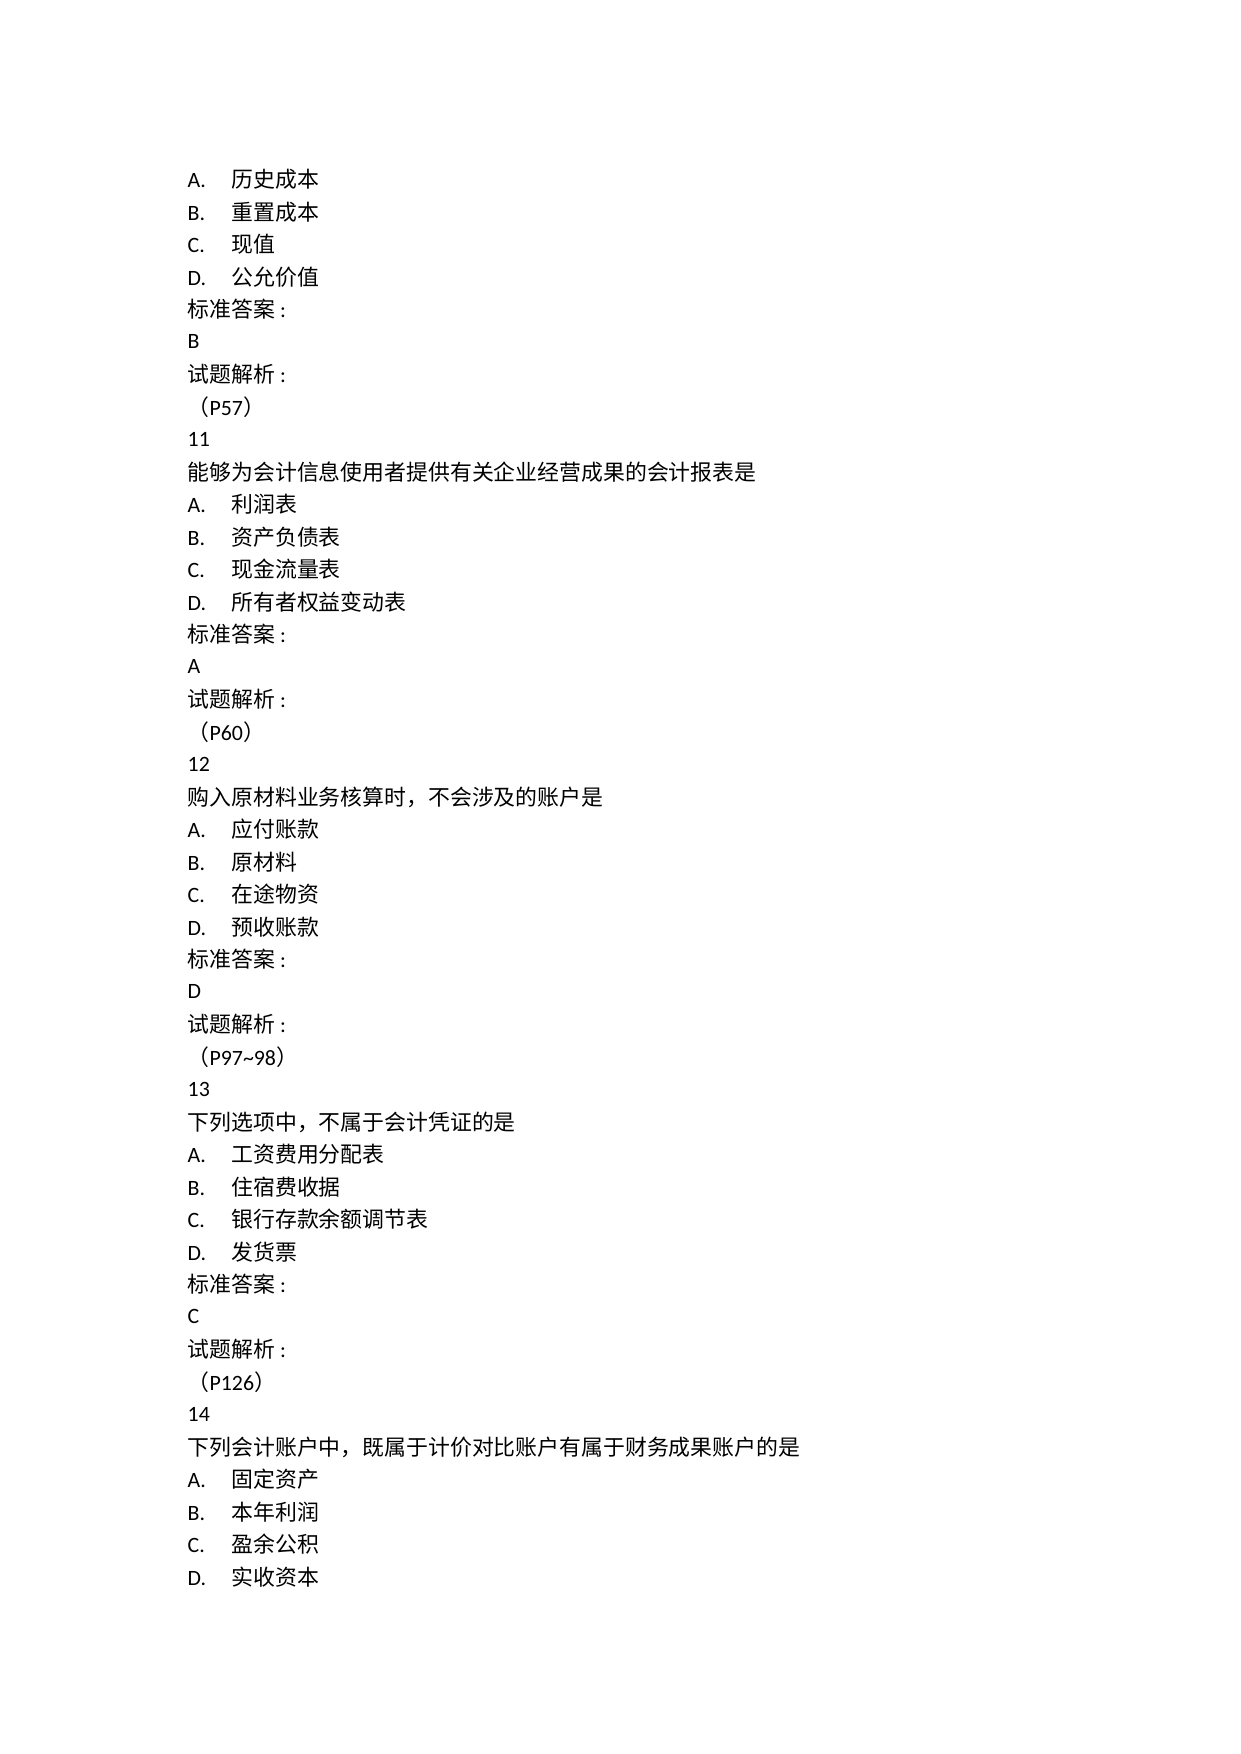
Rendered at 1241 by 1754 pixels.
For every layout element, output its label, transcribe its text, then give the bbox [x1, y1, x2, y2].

text C [187, 1299, 1053, 1332]
text （P57） [187, 389, 1053, 422]
text B. 住宿费收据 [187, 1169, 1053, 1202]
text 试题解析 : [187, 1007, 1053, 1039]
text 试题解析 : [187, 1332, 1053, 1364]
text D. 公允价值 [187, 259, 1053, 292]
text B [187, 324, 1053, 357]
text A. 历史成本 [187, 162, 1053, 194]
text （P126） [187, 1364, 1053, 1397]
text D. 发货票 [187, 1234, 1053, 1267]
text D [187, 974, 1053, 1007]
text C. 在途物资 [187, 877, 1053, 909]
text 标准答案 : [187, 617, 1053, 649]
text A. 利润表 [187, 487, 1053, 519]
text 标准答案 : [187, 1267, 1053, 1299]
text 试题解析 : [187, 682, 1053, 714]
text 标准答案 : [187, 942, 1053, 974]
text 标准答案 : [187, 292, 1053, 324]
text D. 预收账款 [187, 909, 1053, 942]
text A. 固定资产 [187, 1462, 1053, 1494]
text 能够为会计信息使用者提供有关企业经营成果的会计报表是 [187, 454, 1053, 487]
text C. 现值 [187, 227, 1053, 259]
text 11 [187, 422, 1053, 454]
text 13 [187, 1072, 1053, 1104]
text C. 银行存款余额调节表 [187, 1202, 1053, 1234]
text B. 本年利润 [187, 1494, 1053, 1527]
text 购入原材料业务核算时，不会涉及的账户是 [187, 779, 1053, 812]
text B. 重置成本 [187, 194, 1053, 227]
text A [187, 649, 1053, 682]
text （P60） [187, 714, 1053, 747]
text C. 盈余公积 [187, 1527, 1053, 1559]
text A. 工资费用分配表 [187, 1137, 1053, 1169]
text B. 原材料 [187, 844, 1053, 877]
text 12 [187, 747, 1053, 779]
text （P97~98） [187, 1039, 1053, 1072]
text 下列选项中，不属于会计凭证的是 [187, 1104, 1053, 1137]
text 14 [187, 1397, 1053, 1429]
text 试题解析 : [187, 357, 1053, 389]
text B. 资产负债表 [187, 519, 1053, 552]
text 下列会计账户中，既属于计价对比账户有属于财务成果账户的是 [187, 1429, 1053, 1462]
text D. 所有者权益变动表 [187, 584, 1053, 617]
text C. 现金流量表 [187, 552, 1053, 584]
text A. 应付账款 [187, 812, 1053, 844]
text D. 实收资本 [187, 1559, 1053, 1592]
